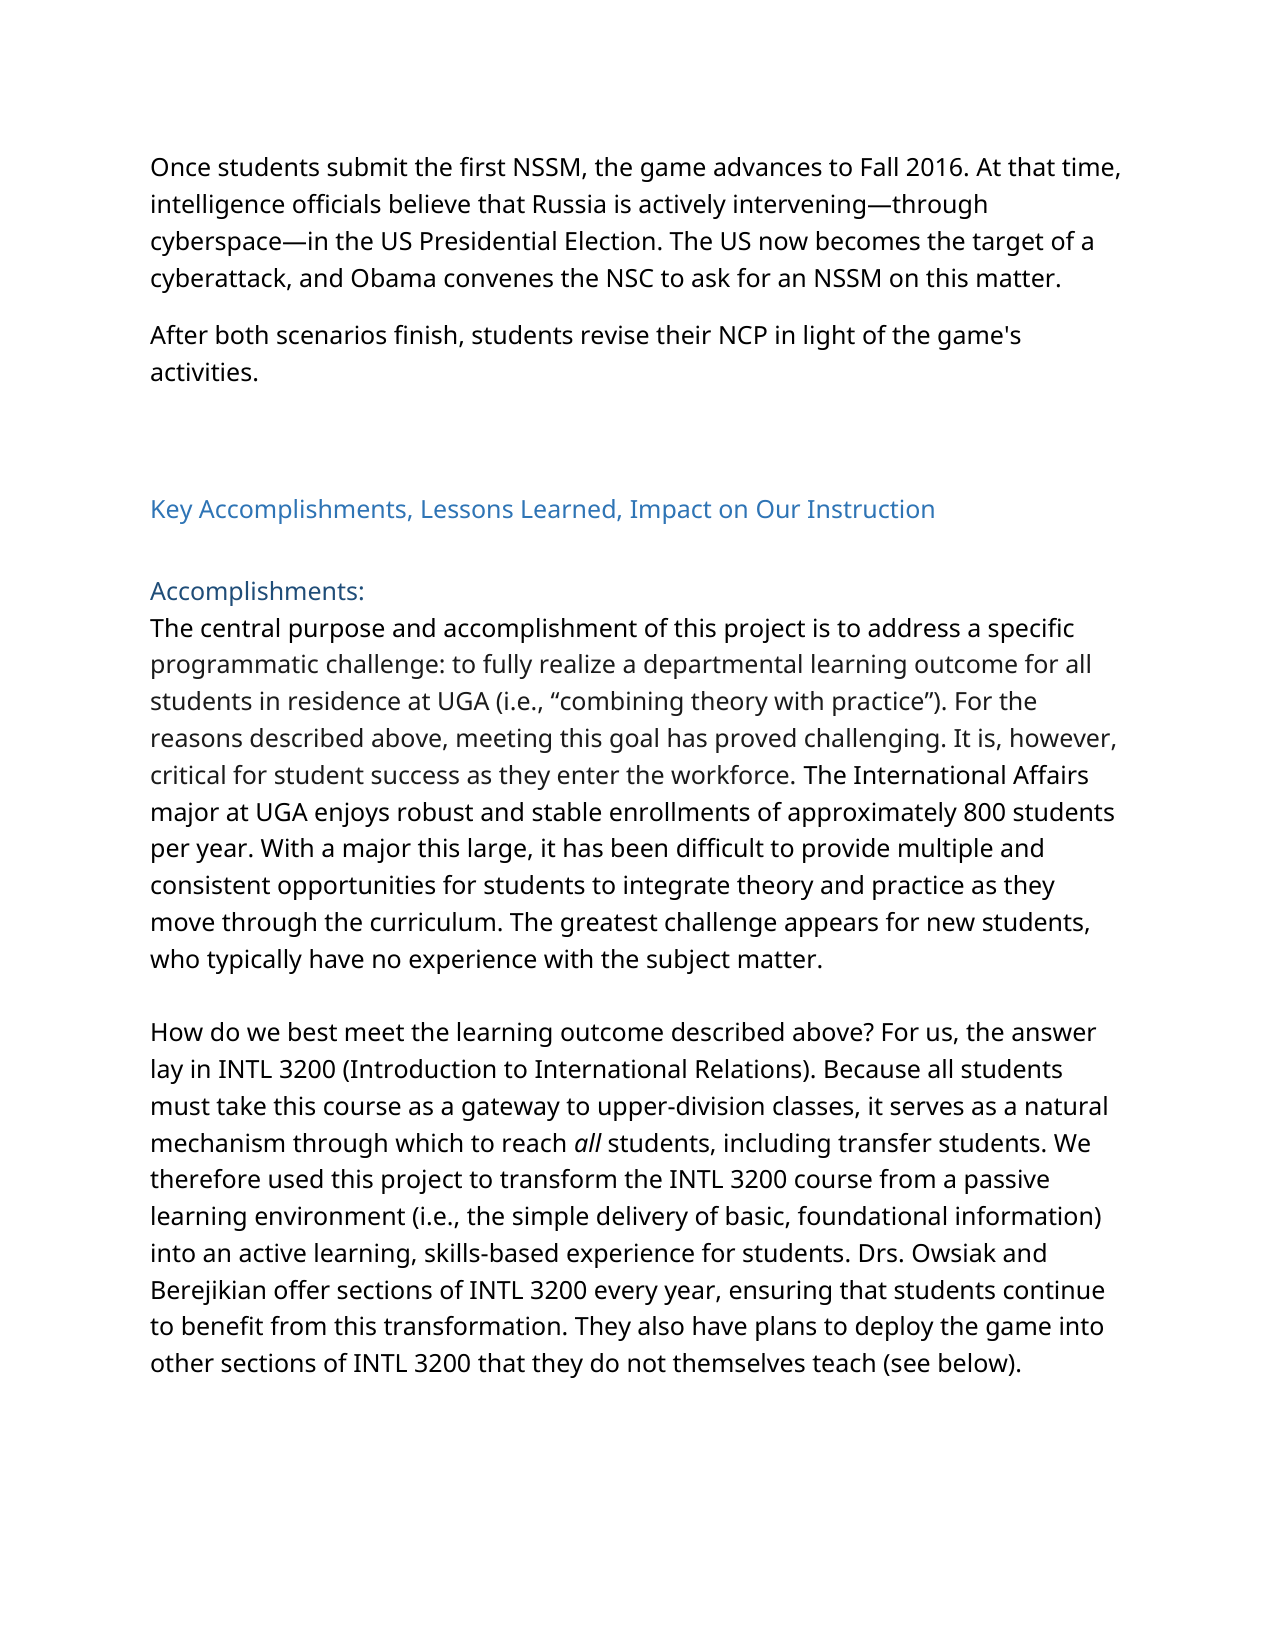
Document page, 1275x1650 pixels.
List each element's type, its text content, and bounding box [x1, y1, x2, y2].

text After both scenarios finish, students revise their NCP in light of the game's activities. [150, 318, 1125, 389]
text How do we best meet the learning outcome described above? For us, the answer lay in INTL 3200 (Introduction to International Relations). Because all students must take this course as a gateway to upper-division classes, it serves as a natural mechanism through which to reach all students, including transfer students. We therefore used this project to transform the INTL 3200 course from a passive learning environment (i.e., the simple delivery of basic, foundational information) into an active learning, skills-based experience for students. Drs. Owsiak and Berejikian offer sections of INTL 3200 every year, ensuring that students continue to benefit from this transformation. They also have plans to deploy the game into other sections of INTL 3200 that they do not themselves teach (see below). [150, 1015, 1125, 1380]
text Once students submit the first NSSM, the game advances to Fall 2016. At that time, intelligence officials believe that Russia is actively intervening—through cyberspace—in the US Presidential Election. The US now becomes the target of a cyberattack, and Obama convenes the NSC to ask for an NSSM on this matter. [150, 150, 1125, 294]
subtitle Accomplishments: [150, 574, 1125, 608]
subtitle Key Accomplishments, Lessons Learned, Impact on Our Instruction [150, 492, 1125, 526]
text The central purpose and accomplishment of this project is to address a specific programmatic challenge: to fully realize a departmental learning outcome for all students in residence at UGA (i.e., “combining theory with practice”). For the reasons described above, meeting this goal has proved challenging. It is, however, critical for student success as they enter the workforce. The International Affairs major at UGA enjoys robust and stable enrollments of approximately 800 students per year. With a major this large, it has been difficult to provide multiple and consistent opportunities for students to integrate theory and practice as they move through the curriculum. The greatest challenge appears for new students, who typically have no experience with the subject matter. [150, 610, 1125, 975]
